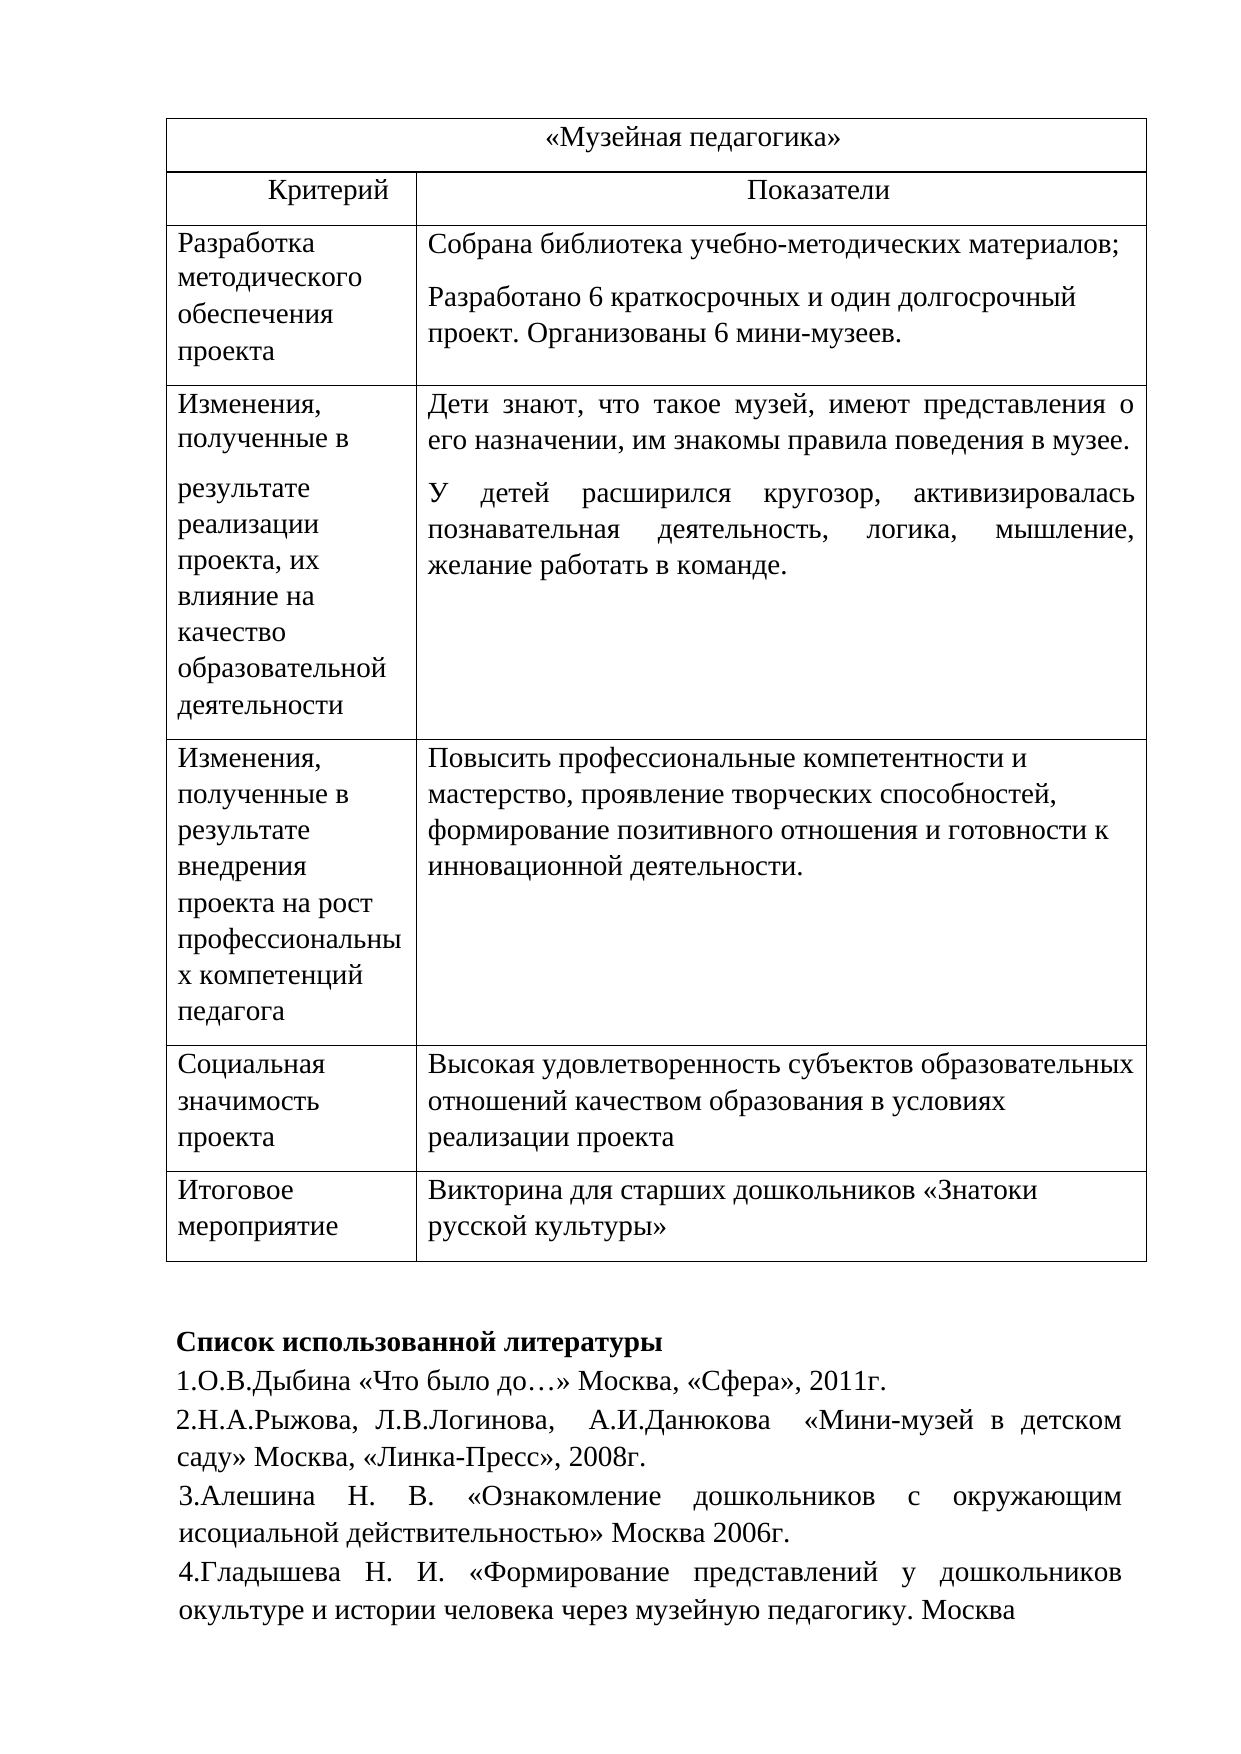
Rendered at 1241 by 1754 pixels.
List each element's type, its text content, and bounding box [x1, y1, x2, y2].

text Список использованной литературы [176, 1324, 1123, 1358]
text 1.О.В.Дыбина «Что было до…» Москва, «Сфера», 2011г. [176, 1363, 1123, 1397]
table_cell Разработка методического обеспечения проекта [167, 226, 416, 385]
text 2.Н.А.Рыжова, Л.В.Логинова, А.И.Данюкова «Мини-музей в детском саду» Москва, «Линка-Пресс», 2008г. [176, 1402, 1123, 1473]
table_cell Дети знают, что такое музей, имеют представления о его назначении, им знакомы правила поведения в музее. У детей расширился кругозор, активизировалась познавательная деятельность, логика, мышление, желание работать в команде. [417, 386, 1146, 739]
table_cell Итоговое мероприятие [167, 1172, 416, 1261]
table_cell Показатели [417, 173, 1146, 225]
table_cell Социальная значимость проекта [167, 1046, 416, 1171]
table_cell Викторина для старших дошкольников «Знатоки русской культуры» [417, 1172, 1146, 1261]
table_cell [167, 119, 1146, 171]
table_cell Собрана библиотека учебно-методических материалов; Разработано 6 краткосрочных и один долгосрочный проект. Организованы 6 мини-музеев. [417, 226, 1146, 385]
text 4.Гладышева Н. И. «Формирование представлений у дошкольников окультуре и истории человека через музейную педагогику. Москва [178, 1554, 1123, 1625]
table_cell Изменения, полученные в результате внедрения проекта на рост профессиональных компетенций педагога [167, 740, 416, 1045]
table_cell Высокая удовлетворенность субъектов образовательных отношений качеством образования в условиях реализации проекта [417, 1046, 1146, 1171]
table_cell Критерий [167, 173, 416, 225]
table_cell Повысить профессиональные компетентности и мастерство, проявление творческих способностей, формирование позитивного отношения и готовности к инновационной деятельности. [417, 740, 1146, 1045]
text 3.Алешина Н. В. «Ознакомление дошкольников с окружающим исоциальной действительностью» Москва 2006г. [178, 1478, 1123, 1549]
table_cell Изменения, полученные в результате реализации проекта, их влияние на качество образовательной деятельности [167, 386, 416, 739]
